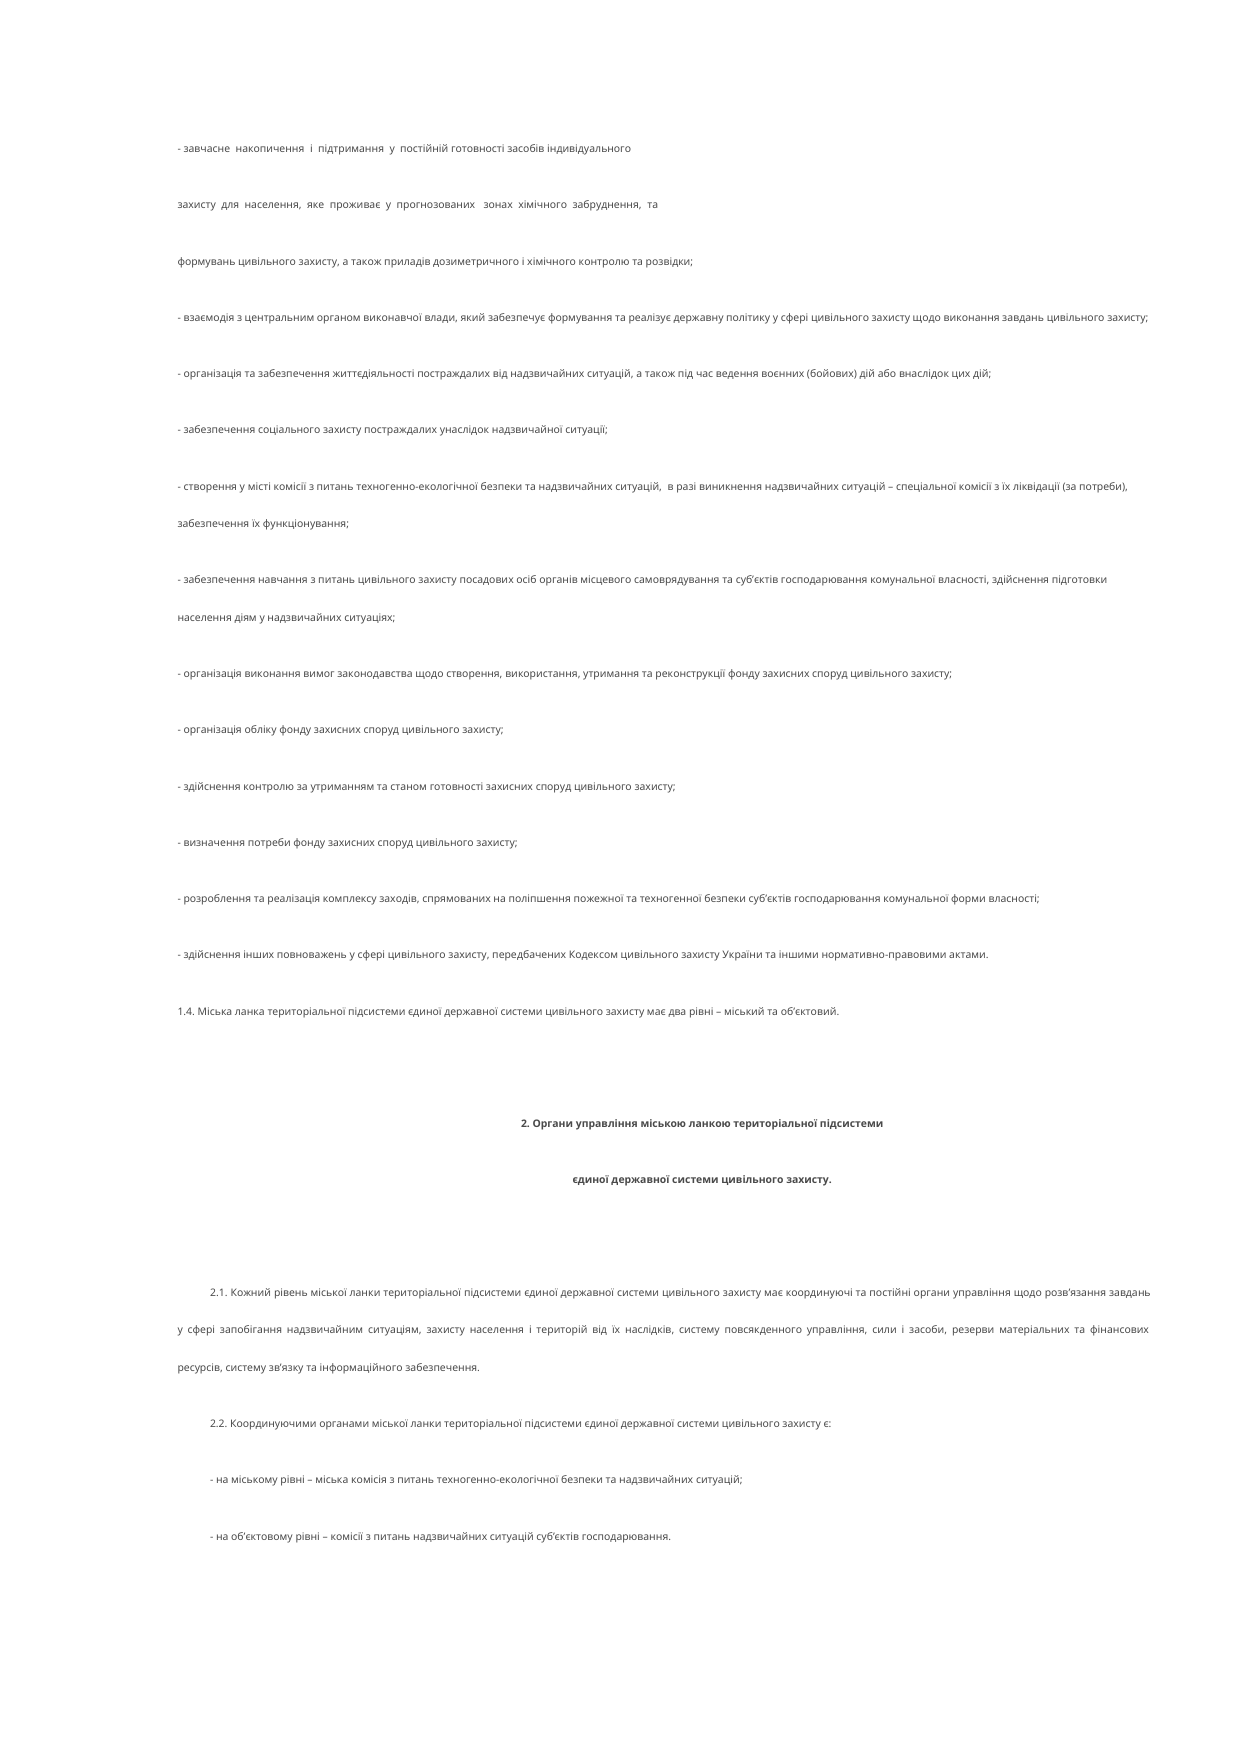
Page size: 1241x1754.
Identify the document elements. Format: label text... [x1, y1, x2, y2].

text - на об’єктовому рівні – комісії з питань надзвичайних ситуацій суб’єктів господарювання. [177, 1506, 1152, 1543]
text захисту для населення, яке проживає у прогнозованих зонах хімічного забруднення, та [177, 174, 1152, 212]
text - створення у місті комісії з питань техногенно-екологічної безпеки та надзвичайних ситуацій, в разі виникнення надзвичайних ситуацій – спеціальної комісії з їх ліквідації (за потреби), забезпечення їх функціонування; [177, 456, 1152, 531]
text - організація обліку фонду захисних споруд цивільного захисту; [177, 699, 1152, 737]
text - взаємодія з центральним органом виконавчої влади, який забезпечує формування та реалізує державну політику у сфері цивільного захисту щодо виконання завдань цивільного захисту; [177, 287, 1152, 324]
text - здійснення контролю за утриманням та станом готовності захисних споруд цивільного захисту; [177, 756, 1152, 793]
text - завчасне накопичення і підтримання у постійній готовності засобів індивідуального [177, 118, 1152, 156]
text - забезпечення соціального захисту постраждалих унаслідок надзвичайної ситуації; [177, 399, 1152, 437]
text єдиної державної системи цивільного захисту. [177, 1149, 1152, 1187]
text формувань цивільного захисту, а також приладів дозиметричного і хімічного контролю та розвідки; [177, 231, 1152, 268]
text - організація виконання вимог законодавства щодо створення, використання, утримання та реконструкції фонду захисних споруд цивільного захисту; [177, 643, 1152, 681]
text 2.1. Кожний рівень міської ланки територіальної підсистеми єдиної державної системи цивільного захисту має координуючі та постійні органи управління щодо розв’язання завдань у сфері запобігання надзвичайним ситуаціям, захисту населення і територій від їх наслідків, систему повсякденного управління, сили і засоби, резерви матеріальних та фінансових ресурсів, систему зв’язку та інформаційного забезпечення. [177, 1262, 1152, 1374]
text 1.4. Міська ланка територіальної підсистеми єдиної державної системи цивільного захисту має два рівні – міський та об’єктовий. [177, 981, 1152, 1018]
text - на міському рівні – міська комісія з питань техногенно-екологічної безпеки та надзвичайних ситуацій; [177, 1449, 1152, 1487]
text - забезпечення навчання з питань цивільного захисту посадових осіб органів місцевого самоврядування та суб’єктів господарювання комунальної власності, здійснення підготовки населення діям у надзвичайних ситуаціях; [177, 549, 1152, 624]
text - визначення потреби фонду захисних споруд цивільного захисту; [177, 812, 1152, 849]
text 2.2. Координуючими органами міської ланки територіальної підсистеми єдиної державної системи цивільного захисту є: [177, 1393, 1152, 1431]
text - розроблення та реалізація комплексу заходів, спрямованих на поліпшення пожежної та техногенної безпеки суб’єктів господарювання комунальної форми власності; [177, 868, 1152, 906]
text - здійснення інших повноважень у сфері цивільного захисту, передбачених Кодексом цивільного захисту України та іншими нормативно-правовими актами. [177, 924, 1152, 962]
text 2. Органи управління міською ланкою територіальної підсистеми [177, 1093, 1152, 1131]
text - організація та забезпечення життєдіяльності постраждалих від надзвичайних ситуацій, а також під час ведення воєнних (бойових) дій або внаслідок цих дій; [177, 343, 1152, 381]
